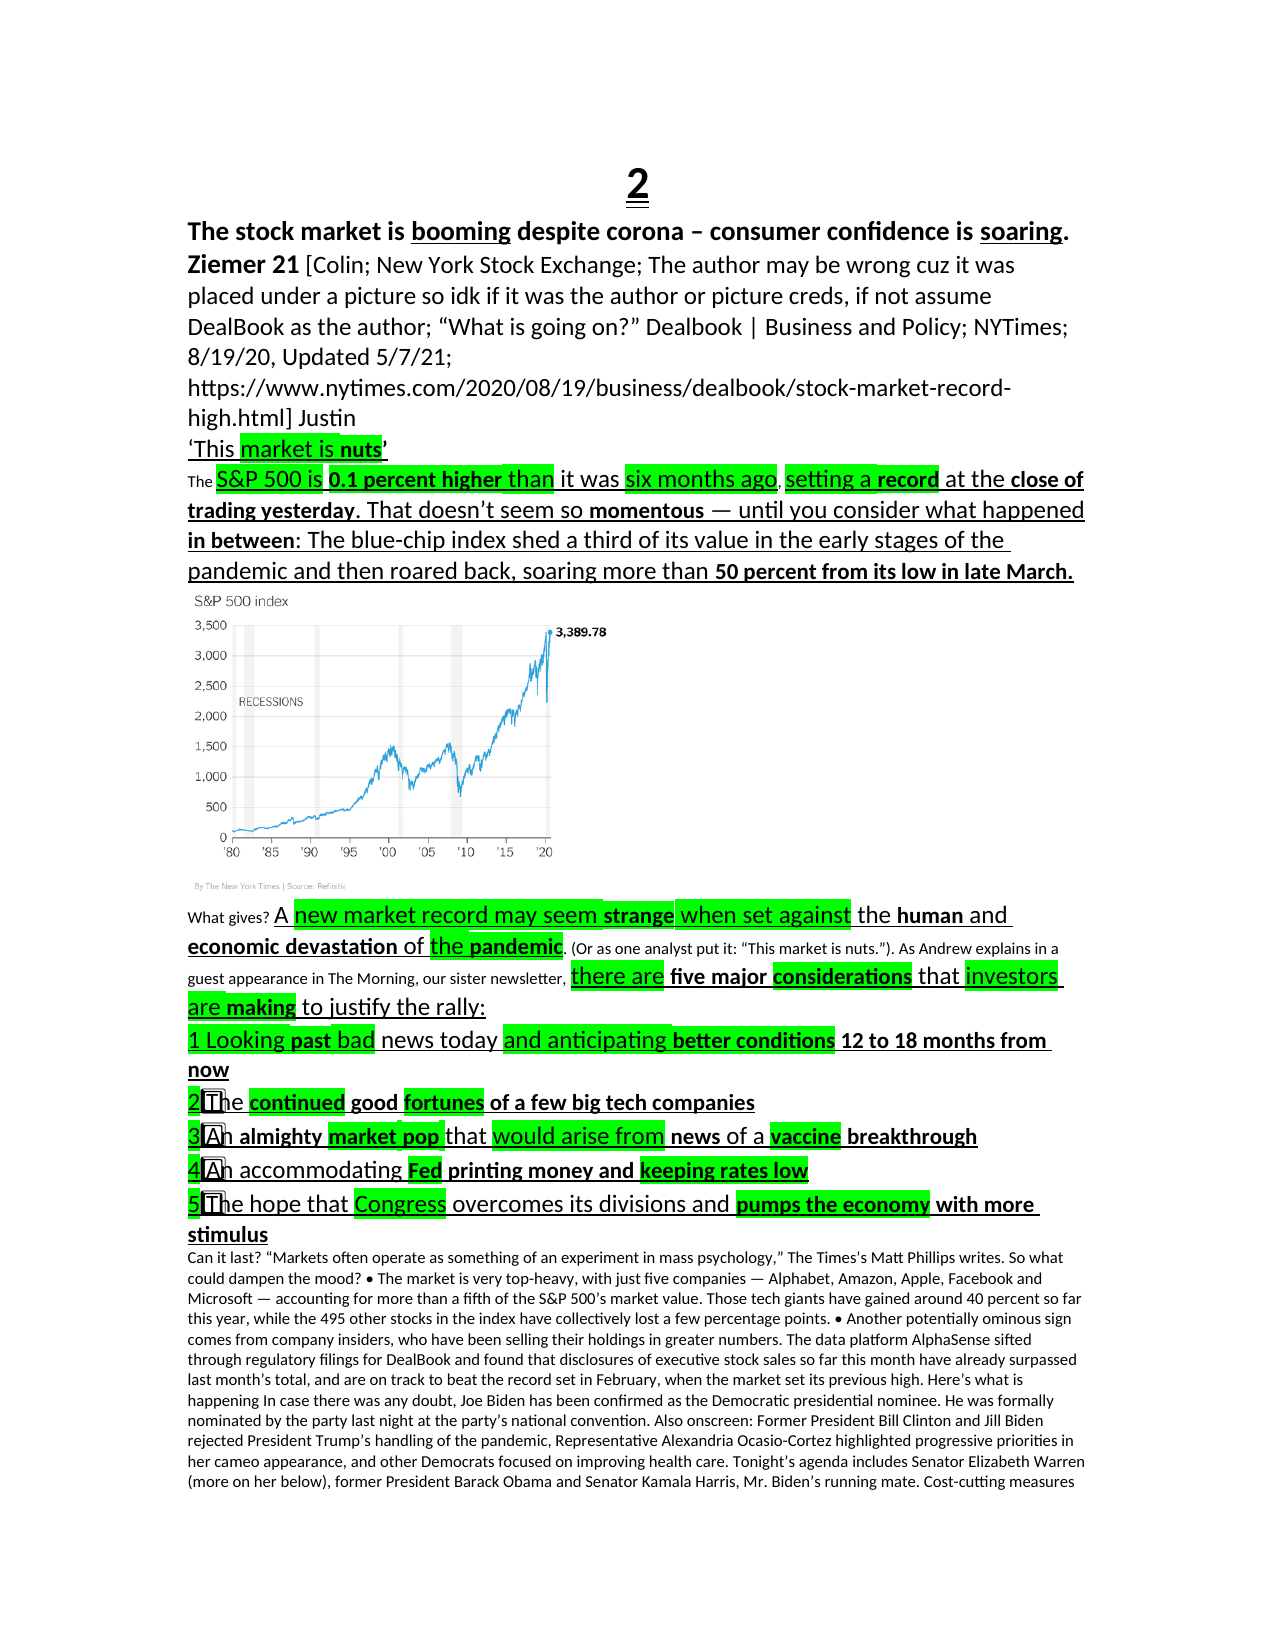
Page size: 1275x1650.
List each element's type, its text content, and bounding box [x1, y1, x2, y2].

text What gives? A new market record may seem strange when set against the human and economic devastation of the pandemic. (Or as one analyst put it: “This market is nuts.”). As Andrew explains in a guest appearance in The Morning, our sister newsletter, there are five major considerations that investors are making to justify the rally: [187, 899, 1087, 1021]
text Ziemer 21 [Colin; New York Stock Exchange; The author may be wrong cuz it was placed under a picture so idk if it was the author or picture creds, if not assume DealBook as the author; “What is going on?” Dealbook | Business and Policy; NYTimes; 8/19/20, Updated 5/7/21; https://www.nytimes.com/2020/08/19/business/dealbook/stock-market-record-high.html] Justin [187, 247, 1087, 433]
text 2️⃣ The continued good fortunes of a few big tech companies [187, 1083, 1087, 1117]
text ‘This market is nuts’ [340, 433, 1087, 463]
text 4️⃣ An accommodating Fed printing money and keeping rates low [187, 1152, 1087, 1186]
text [187, 1248, 1087, 1491]
picture [187, 585, 632, 900]
subtitle The stock market is booming despite corona – consumer confidence is soaring. [187, 214, 1087, 247]
text 5️⃣ The hope that Congress overcomes its divisions and pumps the economy with more stimulus [187, 1186, 1087, 1248]
text 3️⃣ An almighty market pop that would arise from news of a vaccine breakthrough [187, 1117, 1087, 1152]
subtitle 2 [187, 154, 1087, 210]
text ‘This market is nuts’ [187, 433, 240, 459]
text The S&P 500 is 0.1 percent higher than it was six months ago, setting a record at the close of trading yesterday. That doesn’t seem so momentous — until you consider what happened in between: The blue-chip index shed a third of its value in the early stages of the pandemic and then roared back, soaring more than 50 percent from its low in late March. [187, 463, 1087, 586]
text 1️⃣ Looking past bad news today and anticipating better conditions 12 to 18 months from now [187, 1021, 1087, 1083]
